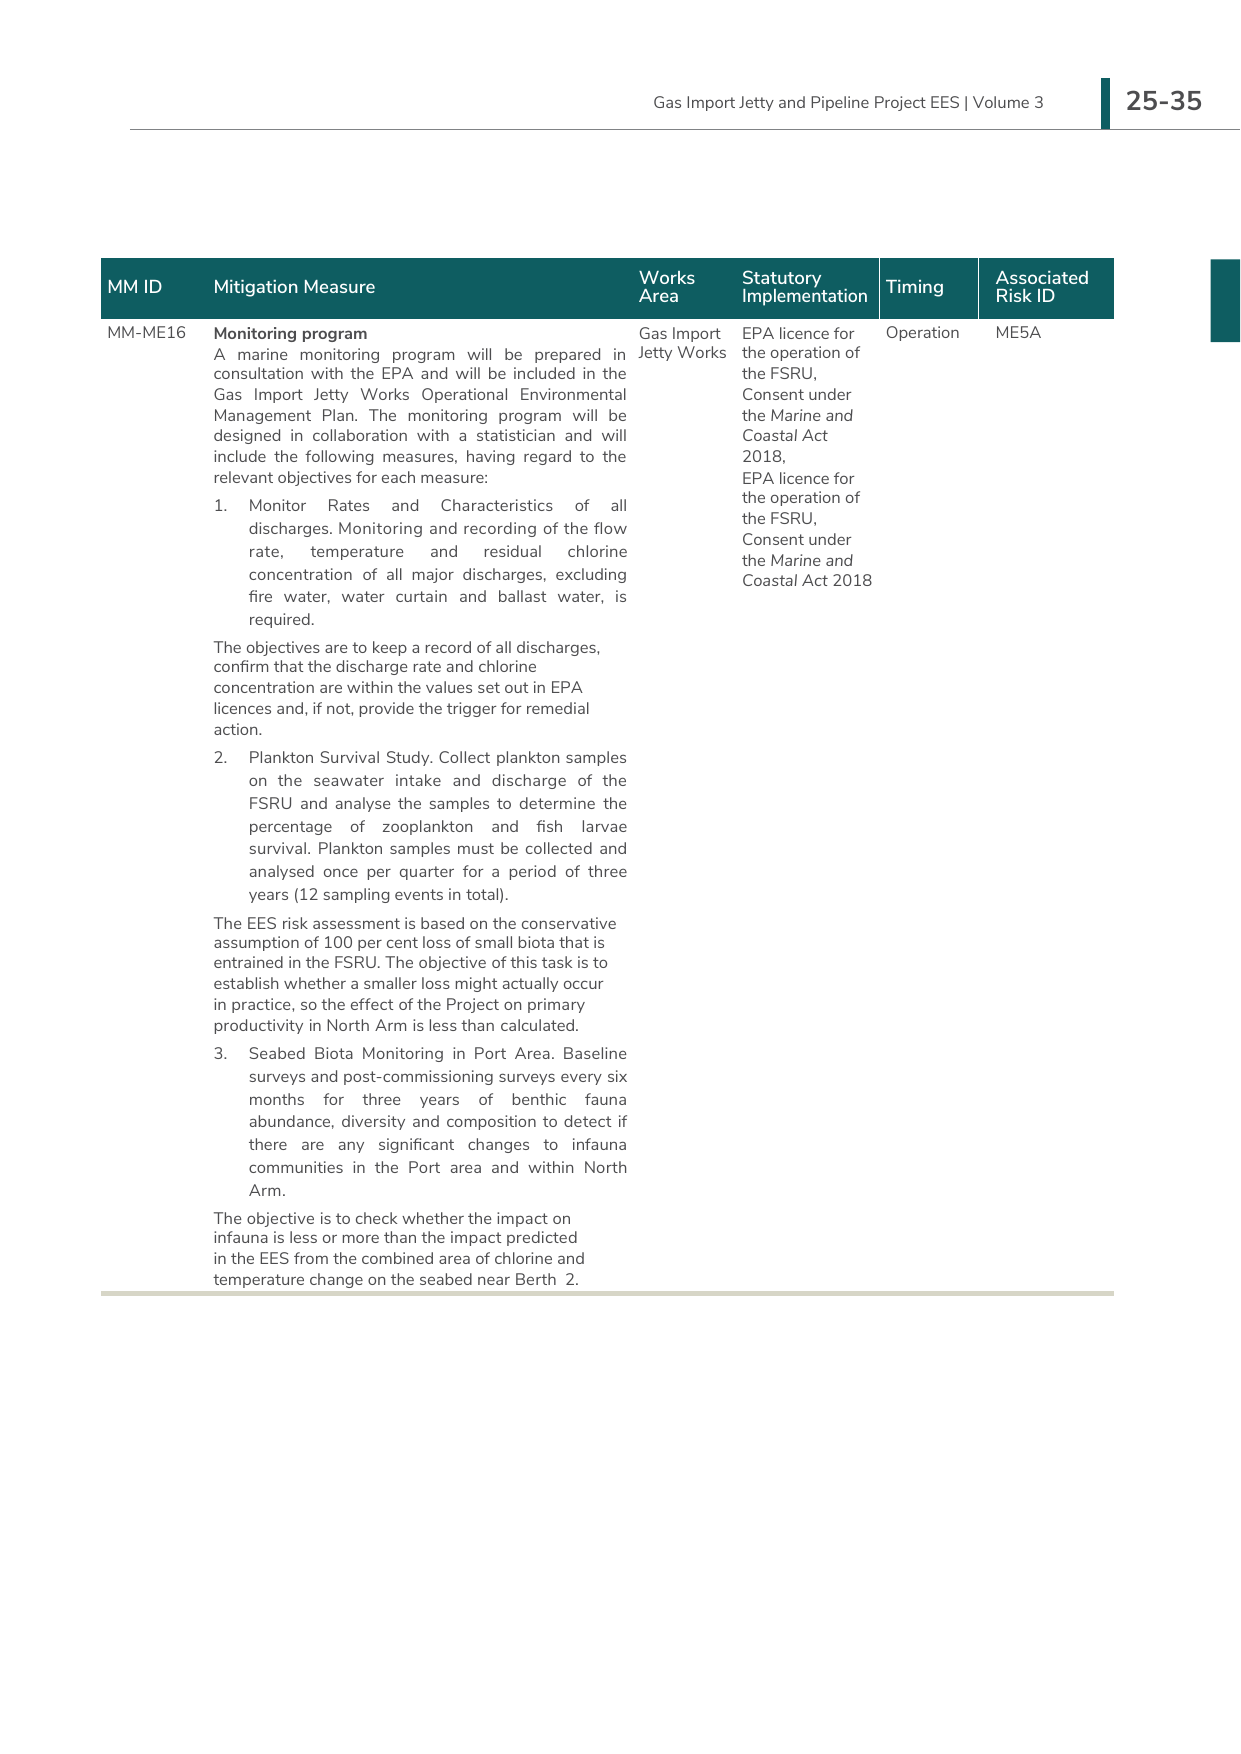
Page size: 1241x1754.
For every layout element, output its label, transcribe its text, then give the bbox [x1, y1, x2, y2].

table_cell MM-ME16 [101, 319, 200, 1291]
table_cell Operation [880, 319, 978, 1291]
table_cell Gas Import Jetty Works [633, 319, 736, 1291]
table_cell EPA licence for the operation of the FSRU, Consent under the Marine and Coastal Act 2018, EPA licence for the operation of the FSRU, Consent under the Marine and Coastal Act 2018 [736, 319, 879, 1291]
table_header Statutory Implementation [736, 258, 879, 319]
table_header Associated Risk ID [979, 258, 1114, 319]
table_cell ME5A [979, 319, 1114, 1291]
table_header Works Area [633, 258, 736, 319]
table_header MM ID [101, 258, 200, 319]
table_header Mitigation Measure [200, 258, 633, 319]
table_cell Monitoring program A marine monitoring program will be prepared in consultation with the EPA and will be included in the Gas Import Jetty Works Operational Environmental Management Plan. The monitoring program will be designed in collaboration with a statistician and will include the following measures, having regard to the relevant objectives for each measure: Monitor Rates and Characteristics of all discharges. Monitoring and recording of the flow rate, temperature and residual chlorine concentration of all major discharges, excluding fire water, water curtain and ballast water, is required. The objectives are to keep a record of all discharges, confirm that the discharge rate and chlorine concentration are within the values set out in EPA licences and, if not, provide the trigger for remedial action. Plankton Survival Study. Collect plankton samples on the seawater intake and discharge of the FSRU and analyse the samples to determine the percentage of zooplankton and fish larvae survival. Plankton samples must be collected and analysed once per quarter for a period of three years (12 sampling events in total). The EES risk assessment is based on the conservative assumption of 100 per cent loss of small biota that is entrained in the FSRU. The objective of this task is to establish whether a smaller loss might actually occur in practice, so the effect of the Project on primary productivity in North Arm is less than calculated. Seabed Biota Monitoring in Port Area. Baseline surveys and post-commissioning surveys every six months for three years of benthic fauna abundance, diversity and composition to detect if there are any significant changes to infauna communities in the Port area and within North Arm. The objective is to check whether the impact on infauna is less or more than the impact predicted in the EES from the combined area of chlorine and temperature change on the seabed near Berth 2. [200, 319, 633, 1291]
table_header Timing [880, 258, 978, 319]
